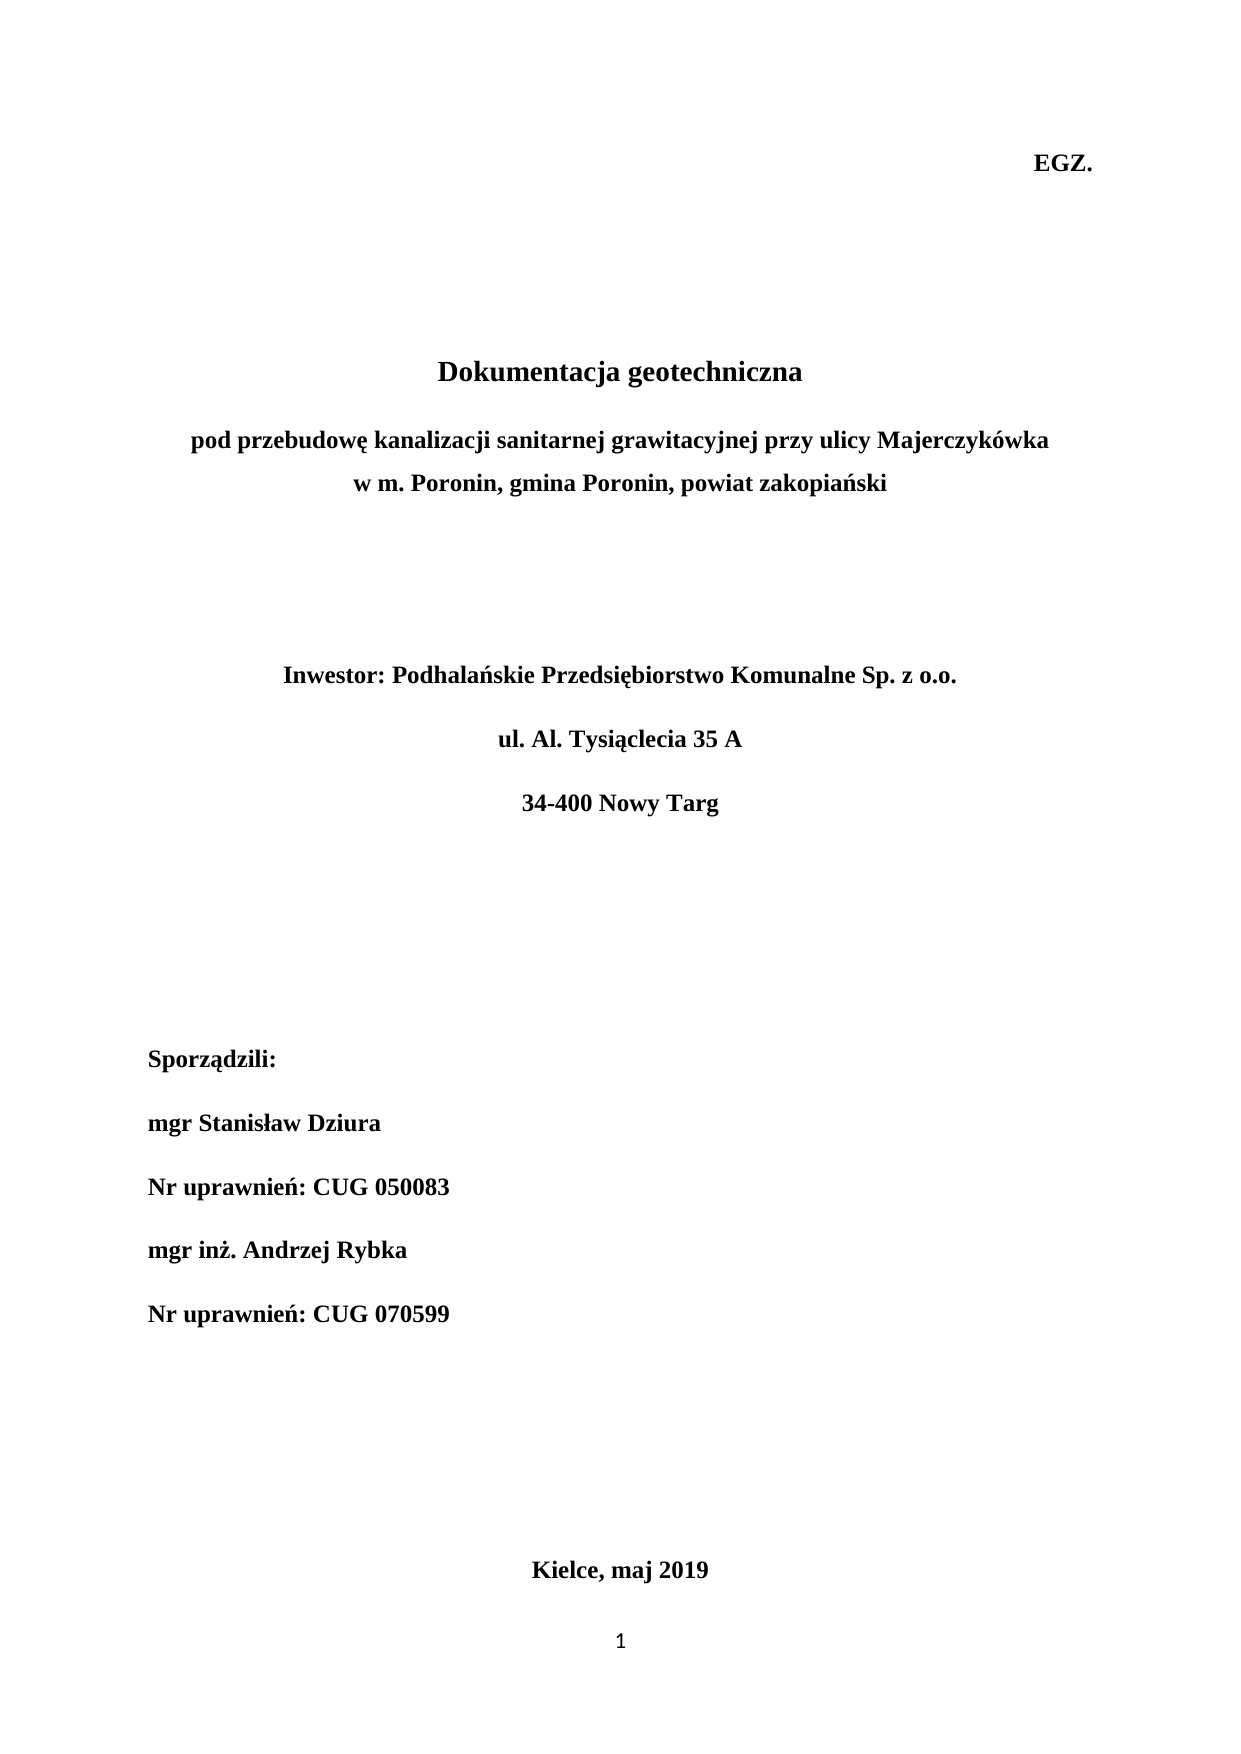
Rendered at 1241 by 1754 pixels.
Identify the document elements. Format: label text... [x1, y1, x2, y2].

text Dokumentacja geotechniczna [148, 354, 1093, 387]
text EGZ. [148, 148, 1093, 176]
text Inwestor: Podhalańskie Przedsiębiorstwo Komunalne Sp. z o.o. [148, 660, 1093, 689]
text ul. Al. Tysiąclecia 35 A [148, 724, 1093, 753]
text Kielce, maj 2019 [148, 1555, 1093, 1584]
text Nr uprawnień: CUG 070599 [148, 1299, 1093, 1328]
text 34-400 Nowy Targ [148, 788, 1093, 817]
text mgr inż. Andrzej Rybka [148, 1236, 1093, 1264]
text Sporządzili: [148, 1044, 1093, 1072]
text pod przebudowę kanalizacji sanitarnej grawitacyjnej przy ulicy Majerczykówka w m. Poronin, gmina Poronin, powiat zakopiański [148, 425, 1093, 497]
text Nr uprawnień: CUG 050083 [148, 1172, 1093, 1200]
text mgr Stanisław Dziura [148, 1108, 1093, 1136]
